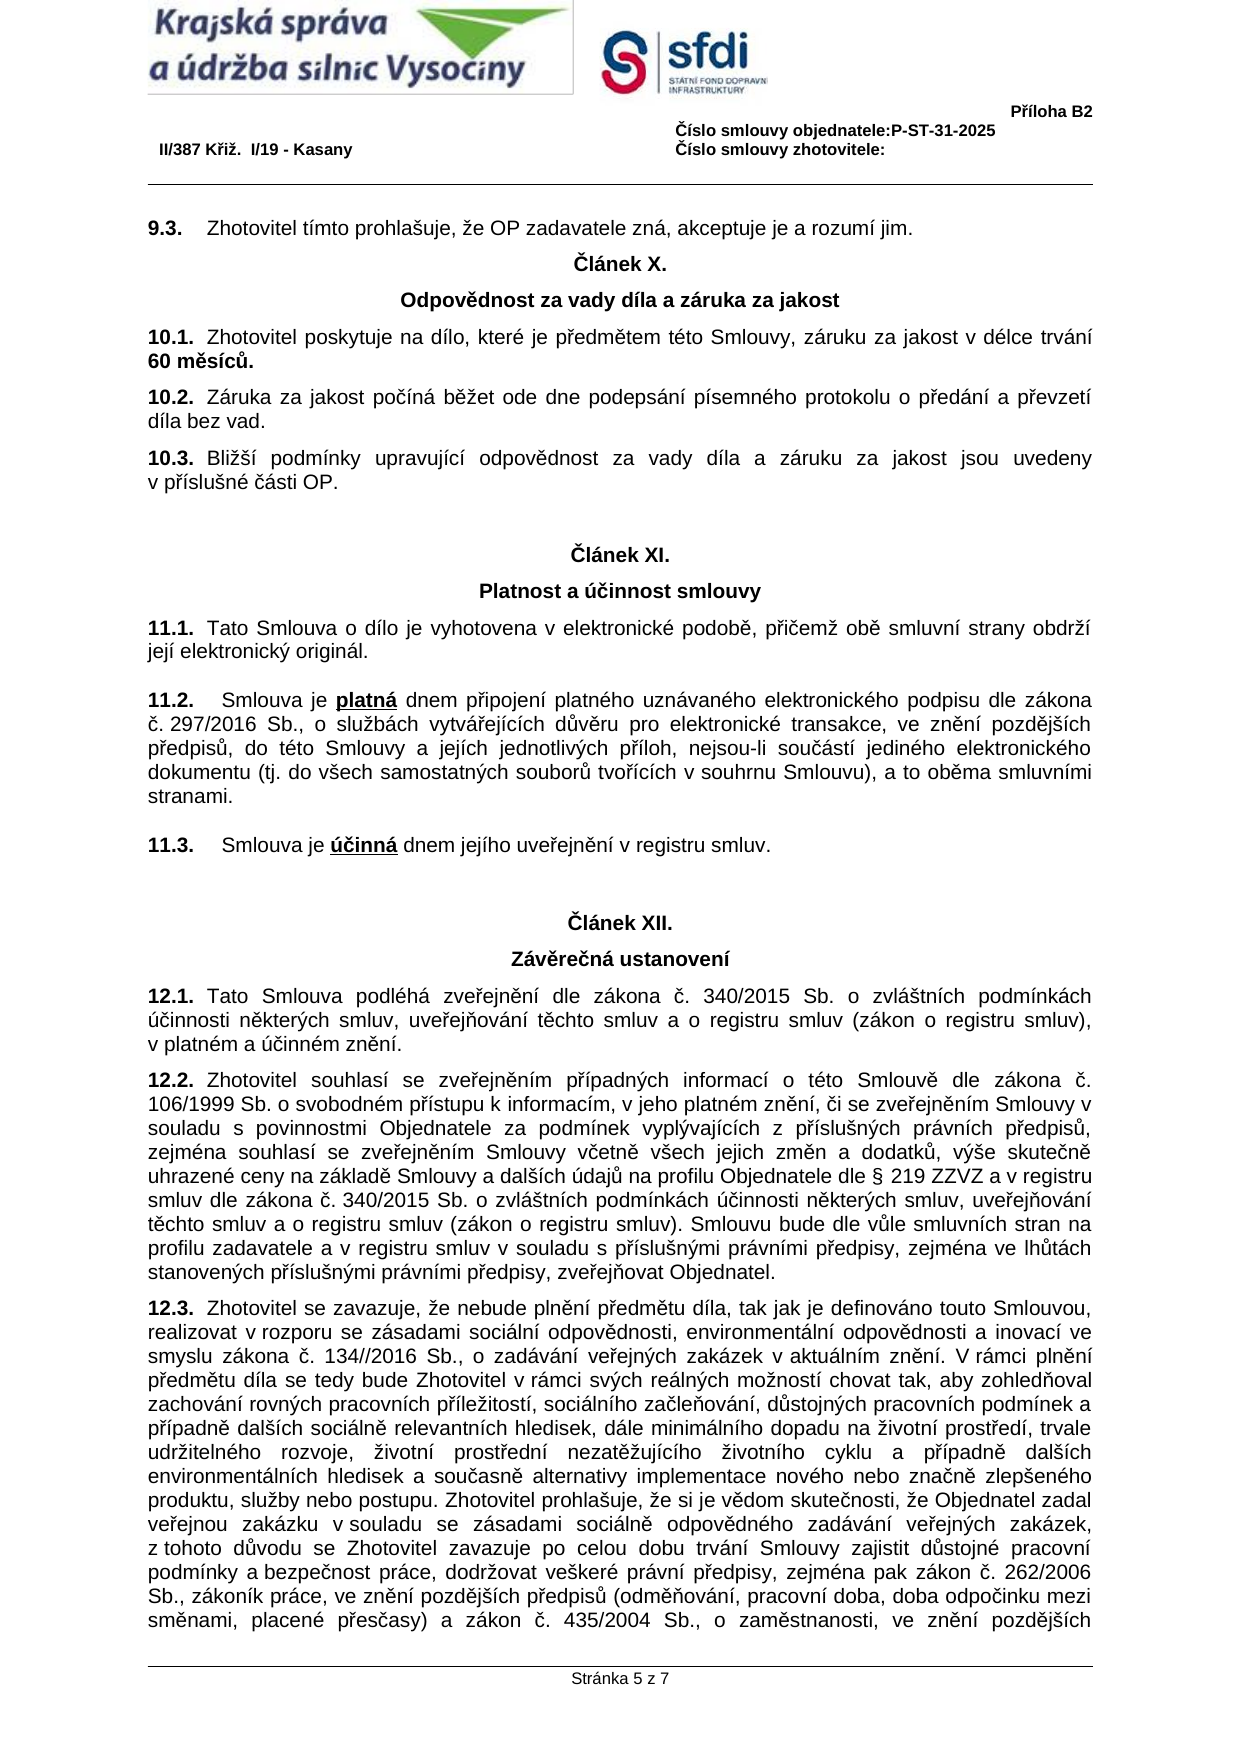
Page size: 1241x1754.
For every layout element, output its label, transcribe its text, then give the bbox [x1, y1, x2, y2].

list Bližší podmínky upravující odpovědnost za vady díla a záruku za jakost jsou uvedeny v příslušné části OP. [148, 446, 1093, 493]
list Zhotovitel souhlasí se zveřejněním případných informací o této Smlouvě dle zákona č. 106/1999 Sb. o svobodném přístupu k informacím, v jeho platném znění, či se zveřejněním Smlouvy v souladu s povinnostmi Objednatele za podmínek vyplývajících z příslušných právních předpisů, zejména souhlasí se zveřejněním Smlouvy včetně všech jejich změn a dodatků, výše skutečně uhrazené ceny na základě Smlouvy a dalších údajů na profilu Objednatele dle § 219 ZZVZ a v registru smluv dle zákona č. 340/2015 Sb. o zvláštních podmínkách účinnosti některých smluv, uveřejňování těchto smluv a o registru smluv (zákon o registru smluv). Smlouvu bude dle vůle smluvních stran na profilu zadavatele a v registru smluv v souladu s příslušnými právními předpisy, zejména ve lhůtách stanovených příslušnými právními předpisy, zveřejňovat Objednatel. [148, 1068, 1093, 1284]
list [148, 1296, 1093, 1632]
list Tato Smlouva o dílo je vyhotovena v elektronické podobě, přičemž obě smluvní strany obdrží její elektronický originál. [148, 615, 1093, 663]
text Článek X. [148, 252, 1093, 276]
picture [147, 0, 574, 96]
list Zhotovitel poskytuje na dílo, které je předmětem této Smlouvy, záruku za jakost v délce trvání 60 měsíců. [148, 325, 1093, 373]
list Tato Smlouva podléhá zveřejnění dle zákona č. 340/2015 Sb. o zvláštních podmínkách účinnosti některých smluv, uveřejňování těchto smluv a o registru smluv (zákon o registru smluv), v platném a účinném znění. [148, 984, 1093, 1056]
picture [598, 14, 768, 108]
list Zhotovitel tímto prohlašuje, že OP zadavatele zná, akceptuje je a rozumí jim. [148, 215, 1093, 239]
list Smlouva je platná dnem připojení platného uznávaného elektronického podpisu dle zákona č. 297/2016 Sb., o službách vytvářejících důvěru pro elektronické transakce, ve znění pozdějších předpisů, do této Smlouvy a jejích jednotlivých příloh, nejsou-li součástí jediného elektronického dokumentu (tj. do všech samostatných souborů tvořících v souhrnu Smlouvu), a to oběma smluvními stranami. [148, 688, 1093, 808]
subtitle Závěrečná ustanovení [148, 947, 1093, 971]
text Článek XII. [148, 911, 1093, 935]
text Článek XI. [148, 542, 1093, 566]
subtitle Platnost a účinnost smlouvy [148, 579, 1093, 603]
list Smlouva je účinná dnem jejího uveřejnění v registru smluv. [148, 833, 1093, 857]
subtitle Odpovědnost za vady díla a záruka za jakost [148, 288, 1093, 312]
list Záruka za jakost počíná běžet ode dne podepsání písemného protokolu o předání a převzetí díla bez vad. [148, 385, 1093, 433]
